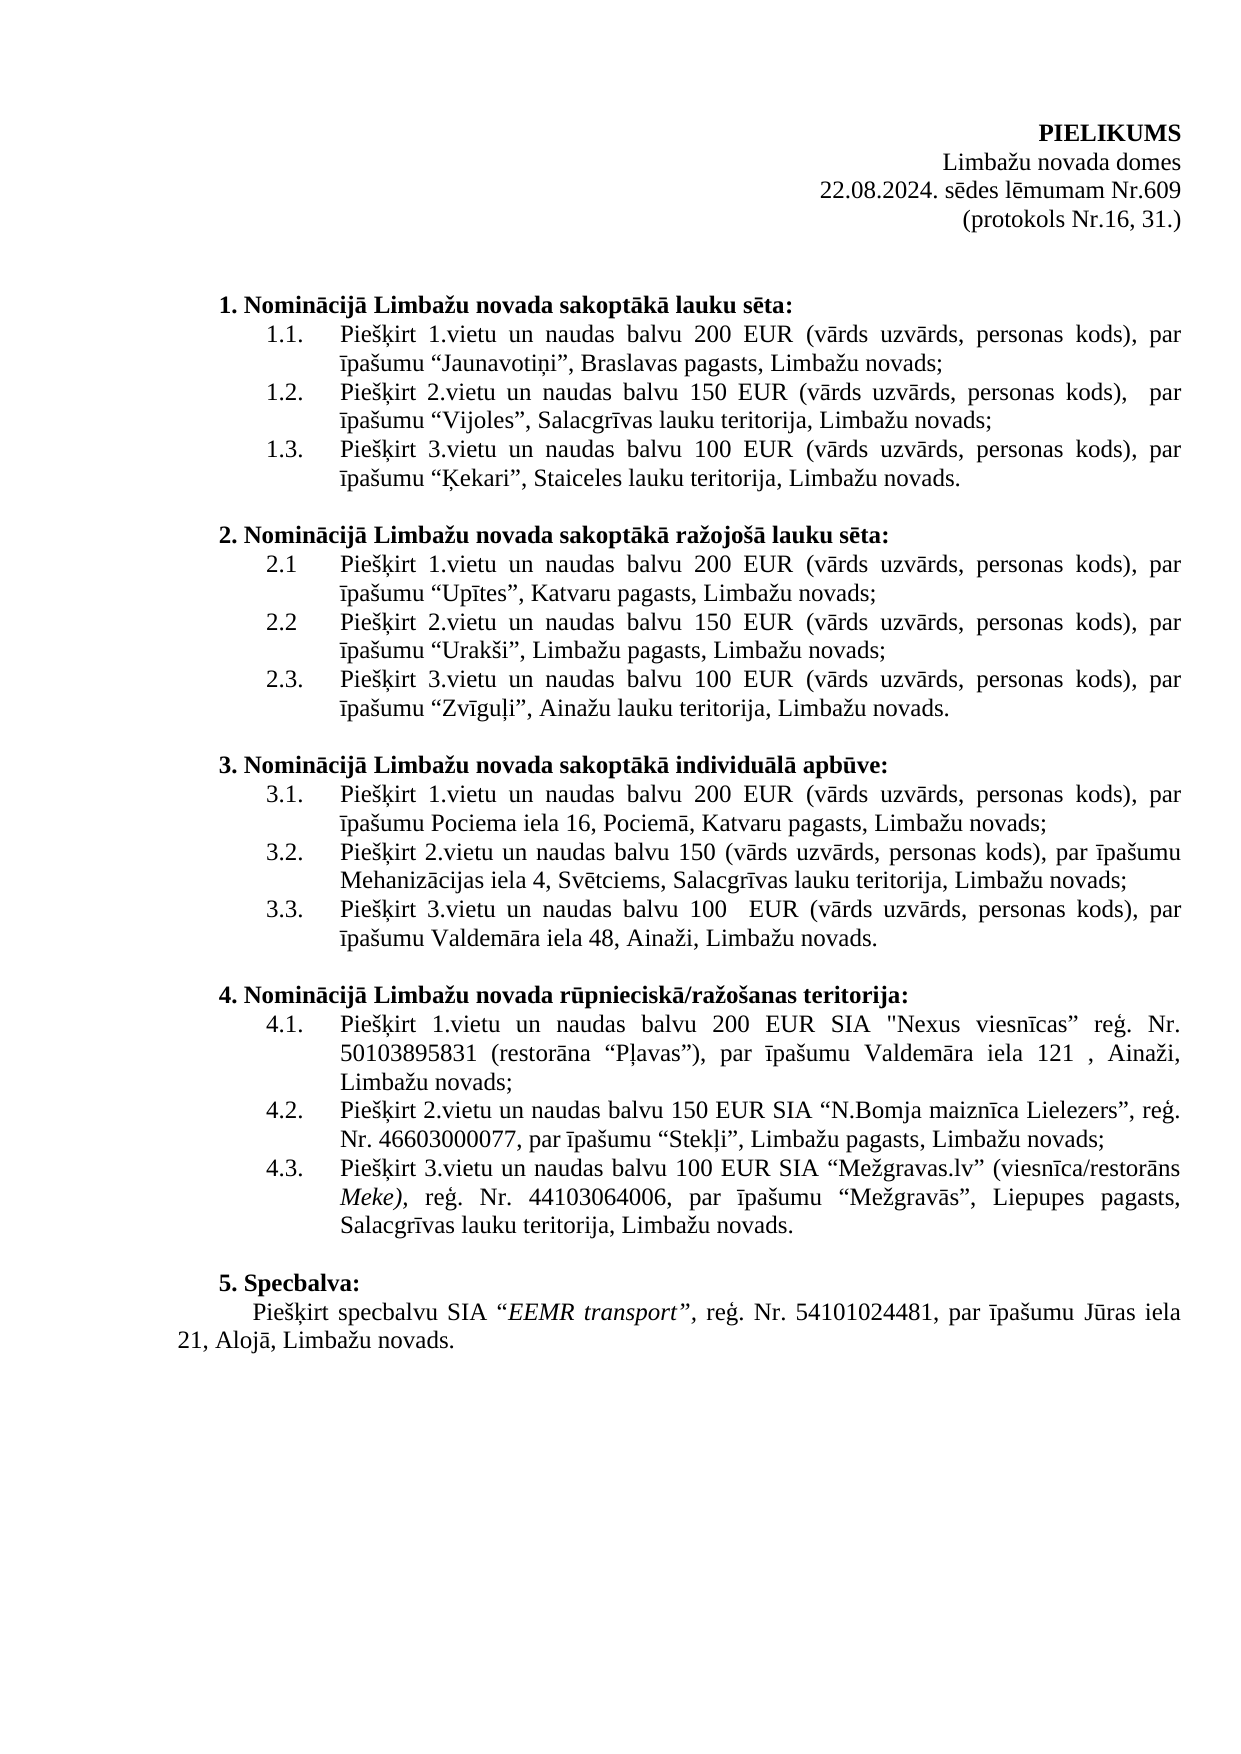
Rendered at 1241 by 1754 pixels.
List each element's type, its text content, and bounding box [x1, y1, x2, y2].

text 1. Nominācijā Limbažu novada sakoptākā lauku sēta: [218, 291, 1181, 319]
text 5. Specbalva: [218, 1268, 1181, 1297]
text 2. Nominācijā Limbažu novada sakoptākā ražojošā lauku sēta: [218, 521, 1181, 549]
text 4. Nominācijā Limbažu novada rūpnieciskā/ražošanas teritorija: [218, 981, 1181, 1009]
text 3.3. Piešķirt 3.vietu un naudas balvu 100 EUR (vārds uzvārds, personas kods), par īpašumu Valdemāra iela 48, Ainaži, Limbažu novads. [266, 894, 1181, 952]
text 1.2. Piešķirt 2.vietu un naudas balvu 150 EUR (vārds uzvārds, personas kods), par īpašumu “Vijoles”, Salacgrīvas lauku teritorija, Limbažu novads; [266, 377, 1181, 434]
text 4.1. Piešķirt 1.vietu un naudas balvu 200 EUR SIA "Nexus viesnīcas” reģ. Nr. 50103895831 (restorāna “Pļavas”), par īpašumu Valdemāra iela 121 , Ainaži, Limbažu novads; [266, 1009, 1181, 1096]
text Limbažu novada domes [177, 147, 1181, 176]
text 1.3. Piešķirt 3.vietu un naudas balvu 100 EUR (vārds uzvārds, personas kods), par īpašumu “Ķekari”, Staiceles lauku teritorija, Limbažu novads. [266, 434, 1181, 492]
text 22.08.2024. sēdes lēmumam Nr.609 [177, 176, 1181, 204]
text Piešķirt specbalvu SIA “EEMR transport”, reģ. Nr. 54101024481, par īpašumu Jūras iela 21, Alojā, Limbažu novads. [177, 1297, 1181, 1354]
text 3.1. Piešķirt 1.vietu un naudas balvu 200 EUR (vārds uzvārds, personas kods), par īpašumu Pociema iela 16, Pociemā, Katvaru pagasts, Limbažu novads; [266, 779, 1181, 837]
text (protokols Nr.16, 31.) [177, 204, 1181, 233]
text 3. Nominācijā Limbažu novada sakoptākā individuālā apbūve: [218, 751, 1181, 779]
text 2.3. Piešķirt 3.vietu un naudas balvu 100 EUR (vārds uzvārds, personas kods), par īpašumu “Zvīguļi”, Ainažu lauku teritorija, Limbažu novads. [266, 664, 1181, 722]
text 4.2. Piešķirt 2.vietu un naudas balvu 150 EUR SIA “N.Bomja maiznīca Lielezers”, reģ. Nr. 46603000077, par īpašumu “Stekļi”, Limbažu pagasts, Limbažu novads; [266, 1096, 1181, 1153]
text 2.2 Piešķirt 2.vietu un naudas balvu 150 EUR (vārds uzvārds, personas kods), par īpašumu “Urakši”, Limbažu pagasts, Limbažu novads; [266, 607, 1181, 664]
text 1.1. Piešķirt 1.vietu un naudas balvu 200 EUR (vārds uzvārds, personas kods), par īpašumu “Jaunavotiņi”, Braslavas pagasts, Limbažu novads; [266, 319, 1181, 377]
text PIELIKUMS [177, 118, 1181, 147]
text 4.3. Piešķirt 3.vietu un naudas balvu 100 EUR SIA “Mežgravas.lv” (viesnīca/restorāns Meke), reģ. Nr. 44103064006, par īpašumu “Mežgravās”, Liepupes pagasts, Salacgrīvas lauku teritorija, Limbažu novads. [266, 1153, 1181, 1239]
text 3.2. Piešķirt 2.vietu un naudas balvu 150 (vārds uzvārds, personas kods), par īpašumu Mehanizācijas iela 4, Svētciems, Salacgrīvas lauku teritorija, Limbažu novads; [266, 837, 1181, 894]
text 2.1 Piešķirt 1.vietu un naudas balvu 200 EUR (vārds uzvārds, personas kods), par īpašumu “Upītes”, Katvaru pagasts, Limbažu novads; [266, 549, 1181, 607]
